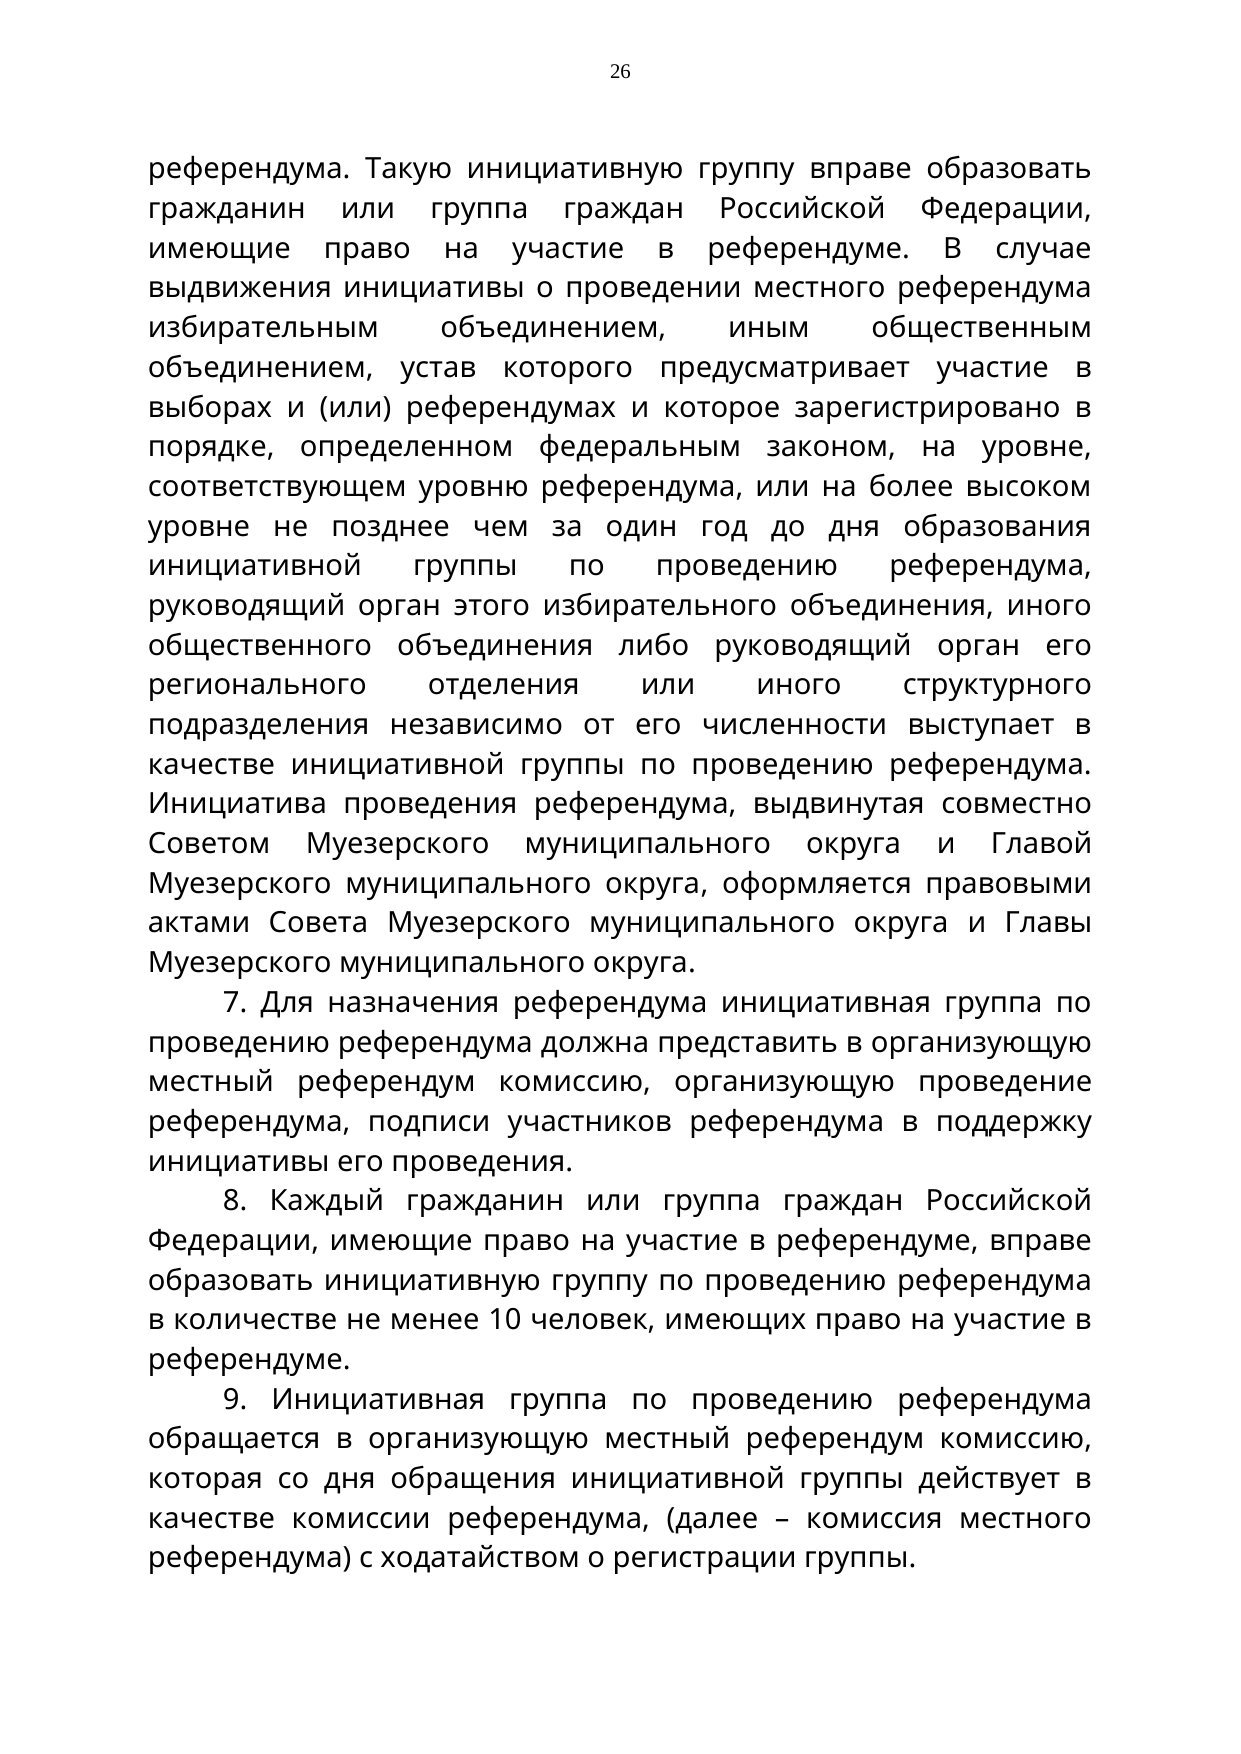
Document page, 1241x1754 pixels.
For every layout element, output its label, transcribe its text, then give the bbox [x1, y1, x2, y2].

text 7. Для назначения референдума инициативная группа по проведению референдума должна представить в организующую местный референдум комиссию, организующую проведение референдума, подписи участников референдума в поддержку инициативы его проведения. [148, 981, 1092, 1179]
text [148, 148, 1092, 981]
text 8. Каждый гражданин или группа граждан Российской Федерации, имеющие право на участие в референдуме, вправе образовать инициативную группу по проведению референдума в количестве не менее 10 человек, имеющих право на участие в референдуме. [148, 1179, 1092, 1378]
text 9. Инициативная группа по проведению референдума обращается в организующую местный референдум комиссию, которая со дня обращения инициативной группы действует в качестве комиссии референдума, (далее – комиссия местного референдума) с ходатайством о регистрации группы. [148, 1378, 1092, 1576]
